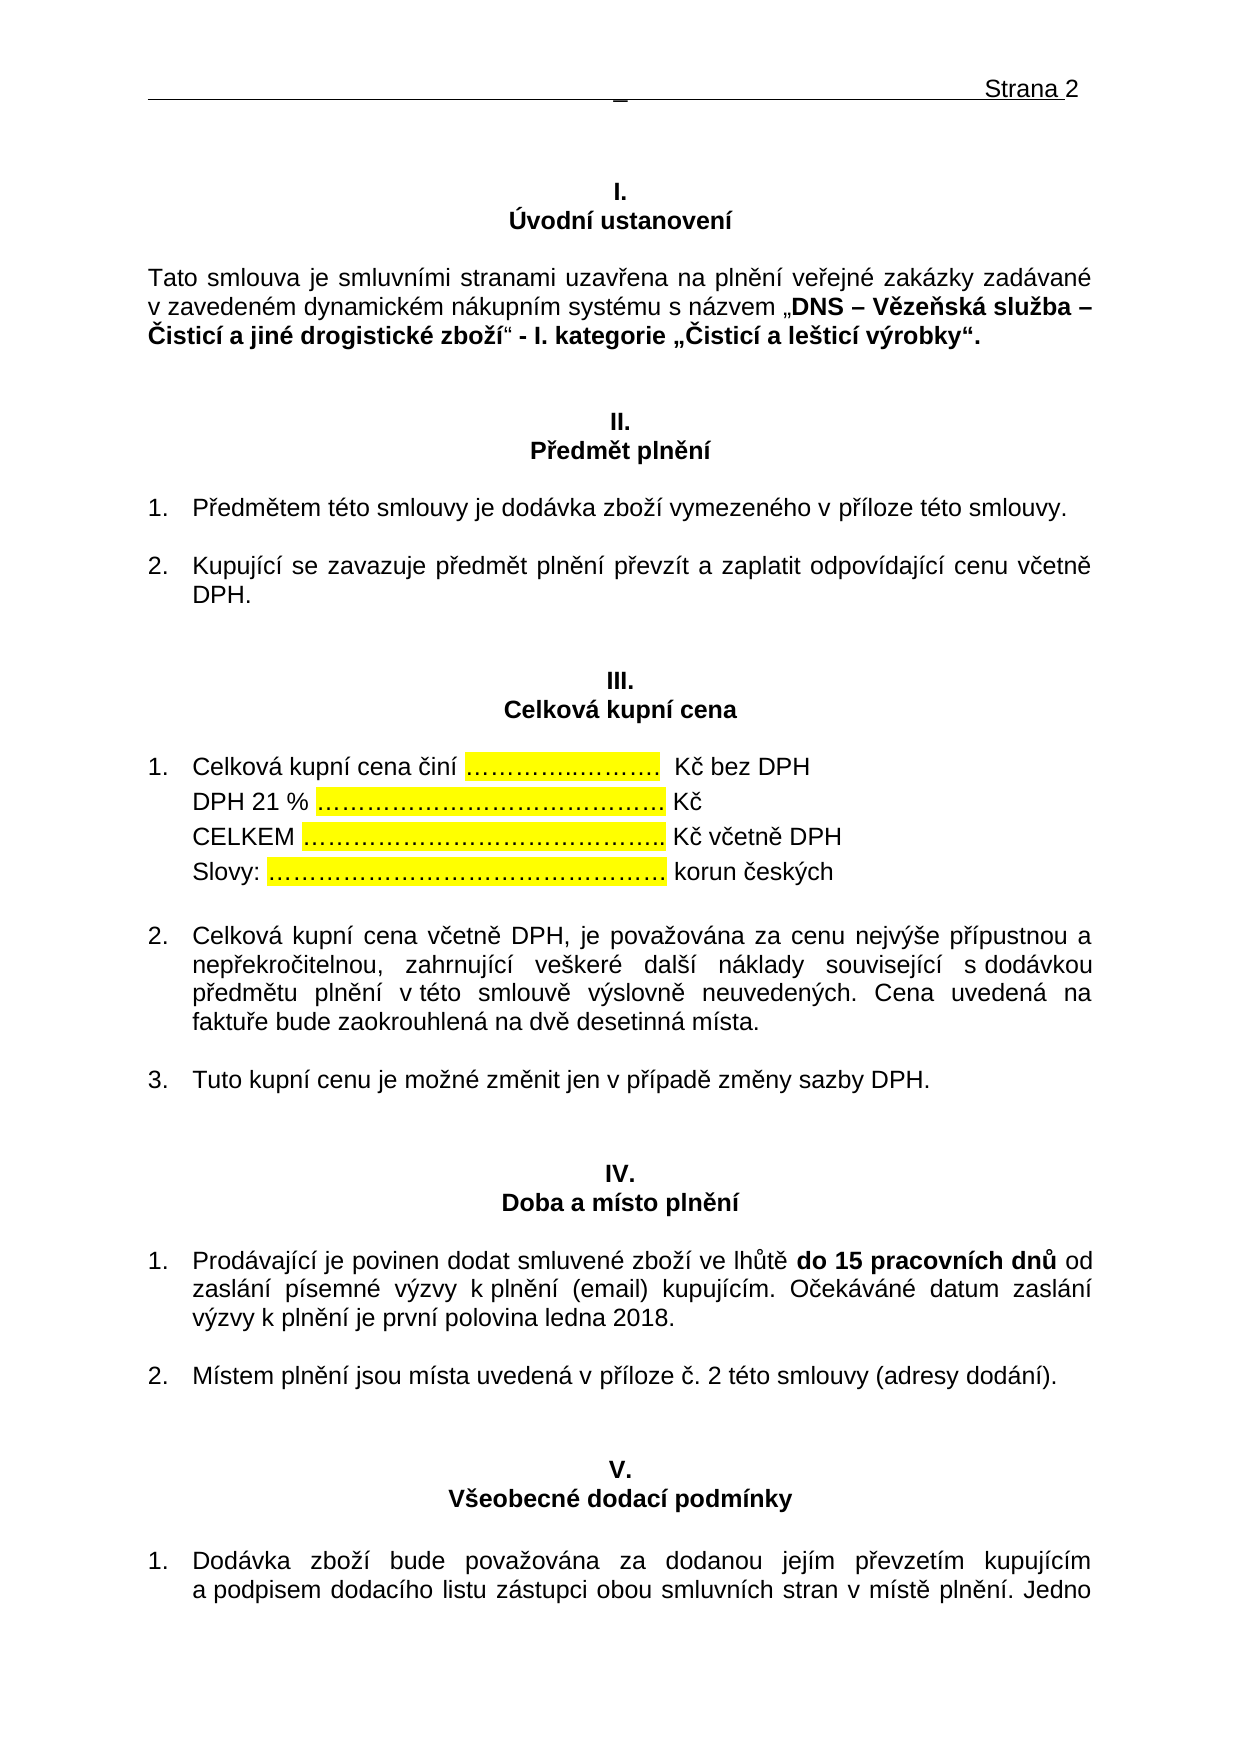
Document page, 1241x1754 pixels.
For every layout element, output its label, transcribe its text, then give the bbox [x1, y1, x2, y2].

text CELKEM …………………………………….. Kč včetně DPH [177, 822, 302, 851]
text II. [148, 407, 1093, 436]
list Celková kupní cena činí …………..………. Kč bez DPH [660, 752, 1093, 781]
text Slovy: ………………………………………… korun českých [177, 857, 267, 886]
text Tato smlouva je smluvními stranami uzavřena na plnění veřejné zakázky zadávané v zavedeném dynamickém nákupním systému s názvem „DNS – Vězeňská služba – Čisticí a jiné drogistické zboží“ - I. kategorie „Čisticí a lešticí výrobky“. [148, 263, 1093, 350]
text Slovy: ………………………………………… korun českých [667, 857, 1093, 886]
list Místem plnění jsou místa uvedená v příloze č. 2 této smlouvy (adresy dodání). [148, 1361, 1093, 1389]
text Doba a místo plnění [148, 1188, 1093, 1217]
text V. [148, 1456, 1093, 1484]
text IV. [148, 1159, 1093, 1188]
list Tuto kupní cenu je možné změnit jen v případě změny sazby DPH. [148, 1065, 1093, 1093]
text DPH 21 % …………………………………… Kč [666, 787, 1093, 816]
text III. [148, 666, 1093, 695]
list Kupující se zavazuje předmět plnění převzít a zaplatit odpovídající cenu včetně DPH. [148, 551, 1093, 608]
text Úvodní ustanovení [148, 206, 1093, 235]
list Celková kupní cena činí …………..………. Kč bez DPH [148, 752, 465, 781]
text Předmět plnění [148, 436, 1093, 465]
text CELKEM …………………………………….. Kč včetně DPH [666, 822, 1093, 851]
text DPH 21 % …………………………………… Kč [177, 787, 316, 816]
list Prodávající je povinen dodat smluvené zboží ve lhůtě do 15 pracovních dnů od zaslání písemné výzvy k plnění (email) kupujícím. Očekáváné datum zaslání výzvy k plnění je první polovina ledna 2018. [148, 1246, 1093, 1332]
text Celková kupní cena [148, 695, 1093, 723]
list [148, 1546, 1093, 1603]
list Celková kupní cena včetně DPH, je považována za cenu nejvýše přípustnou a nepřekročitelnou, zahrnující veškeré další náklady související s dodávkou předmětu plnění v této smlouvě výslovně neuvedených. Cena uvedená na faktuře bude zaokrouhlená na dvě desetinná místa. [148, 921, 1093, 1036]
text I. [148, 177, 1093, 206]
list Předmětem této smlouvy je dodávka zboží vymezeného v příloze této smlouvy. [148, 493, 1093, 522]
text Všeobecné dodací podmínky [148, 1484, 1093, 1513]
